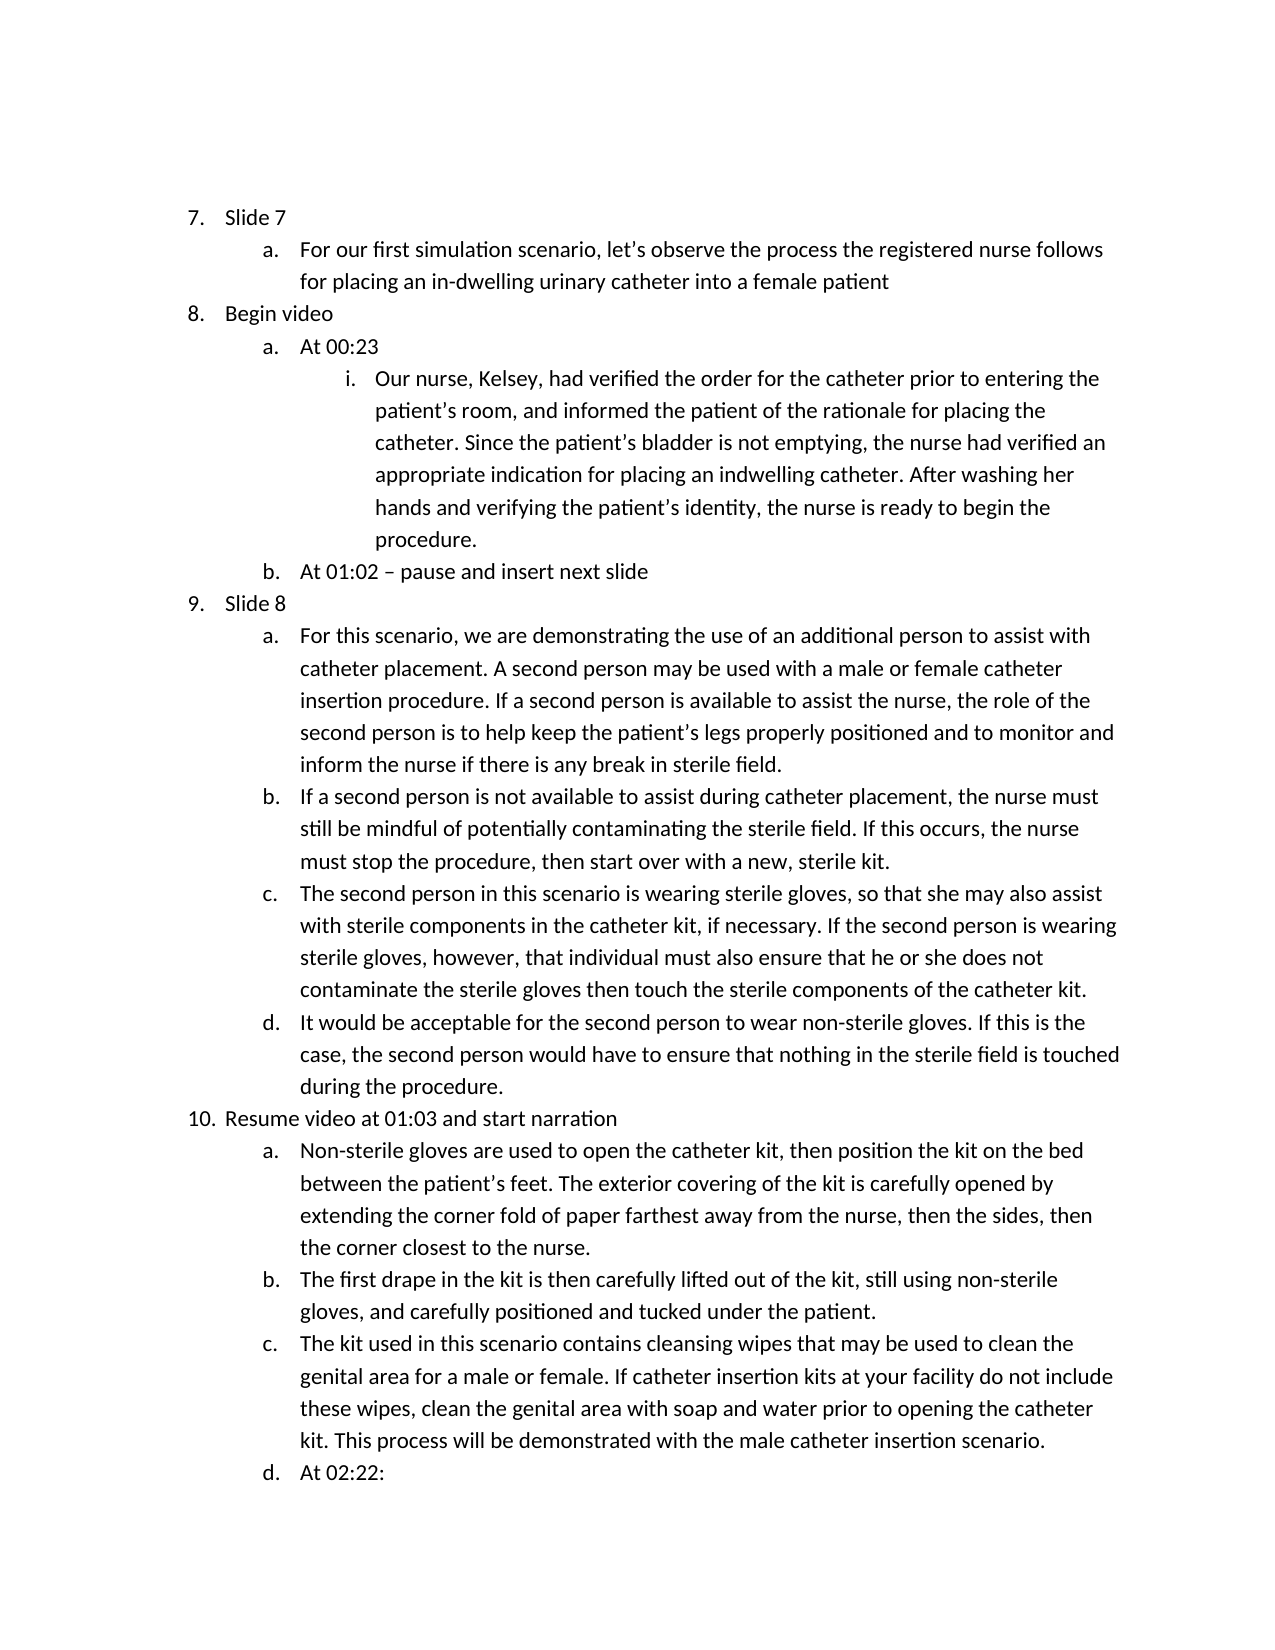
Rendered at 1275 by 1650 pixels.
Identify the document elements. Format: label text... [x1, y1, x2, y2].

list Slide 7 [187, 203, 1125, 231]
list Slide 8 [187, 589, 1125, 617]
list At 01:02 – pause and insert next slide [262, 557, 1125, 585]
list Resume video at 01:03 and start narration [187, 1104, 1125, 1132]
list For our first simulation scenario, let’s observe the process the registered nurse follows for placing an in-dwelling urinary catheter into a female patient [262, 235, 1125, 295]
list The second person in this scenario is wearing sterile gloves, so that she may also assist with sterile components in the catheter kit, if necessary. If the second person is wearing sterile gloves, however, that individual must also ensure that he or she does not contaminate the sterile gloves then touch the sterile components of the catheter kit. [262, 879, 1125, 1003]
list The first drape in the kit is then carefully lifted out of the kit, still using non-sterile gloves, and carefully positioned and tucked under the patient. [262, 1265, 1125, 1325]
list If a second person is not available to assist during catheter placement, the nurse must still be mindful of potentially contaminating the sterile field. If this occurs, the nurse must stop the procedure, then start over with a new, sterile kit. [262, 782, 1125, 875]
list For this scenario, we are demonstrating the use of an additional person to assist with catheter placement. A second person may be used with a male or female catheter insertion procedure. If a second person is available to assist the nurse, the role of the second person is to help keep the patient’s legs properly positioned and to monitor and inform the nurse if there is any break in sterile field. [262, 621, 1125, 778]
list Begin video [187, 299, 1125, 328]
list It would be acceptable for the second person to wear non-sterile gloves. If this is the case, the second person would have to ensure that nothing in the sterile field is touched during the procedure. [262, 1008, 1125, 1100]
list At 00:23 [262, 332, 1125, 360]
list Our nurse, Kelsey, had verified the order for the catheter prior to entering the patient’s room, and informed the patient of the rationale for placing the catheter. Since the patient’s bladder is not emptying, the nurse had verified an appropriate indication for placing an indwelling catheter. After washing her hands and verifying the patient’s identity, the nurse is ready to begin the procedure. [356, 364, 1125, 553]
list The kit used in this scenario contains cleansing wipes that may be used to clean the genital area for a male or female. If catheter insertion kits at your facility do not include these wipes, clean the genital area with soap and water prior to opening the catheter kit. This process will be demonstrated with the male catheter insertion scenario. [262, 1329, 1125, 1454]
list Non-sterile gloves are used to open the catheter kit, then position the kit on the bed between the patient’s feet. The exterior covering of the kit is carefully opened by extending the corner fold of paper farthest away from the nurse, then the sides, then the corner closest to the nurse. [262, 1136, 1125, 1261]
list At 02:22: [262, 1458, 1125, 1486]
